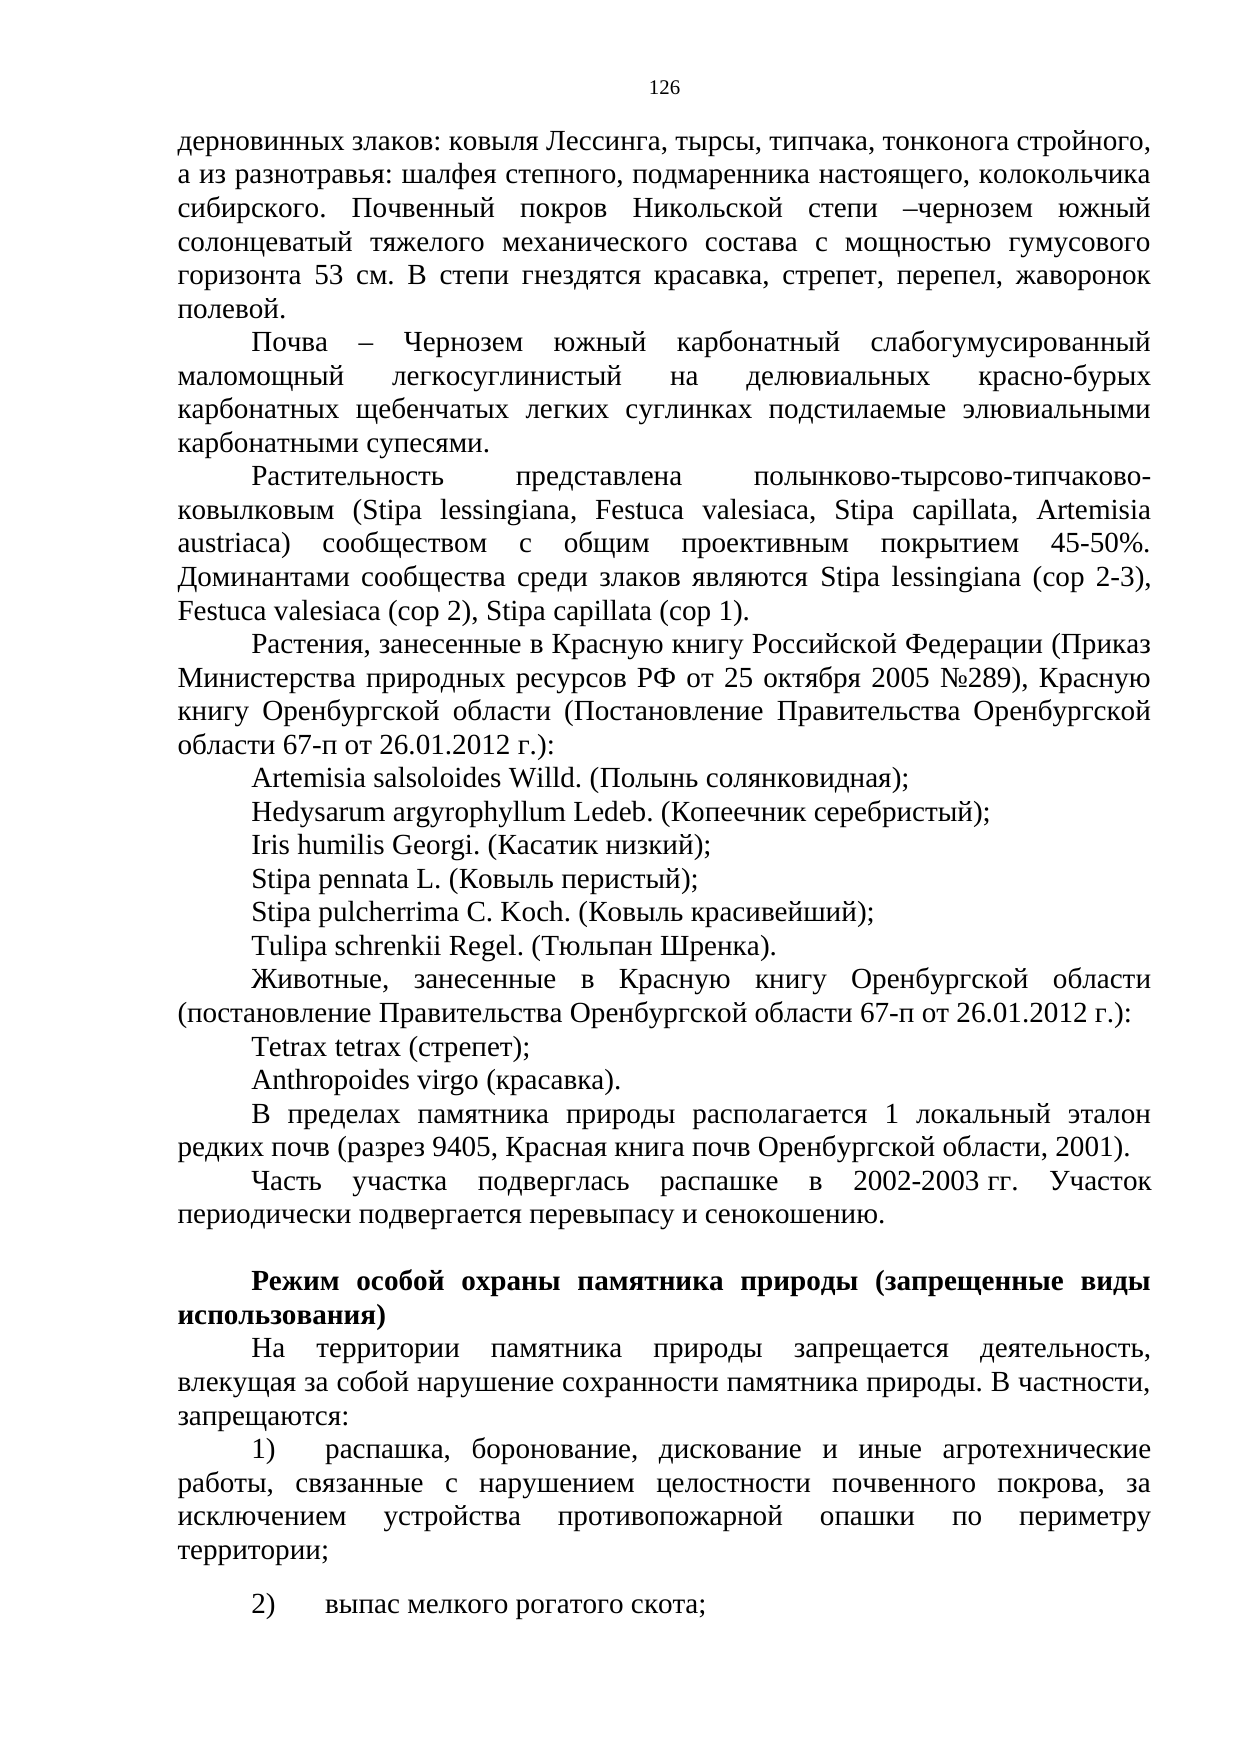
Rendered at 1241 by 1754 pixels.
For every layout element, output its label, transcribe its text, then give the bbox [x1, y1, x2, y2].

text На территории памятника природы запрещается деятельность, влекущая за собой нарушение сохранности памятника природы. В частности, запрещаются: [177, 1331, 1152, 1431]
text Растения, занесенные в Красную книгу Российской Федерации (Приказ Министерства природных ресурсов РФ от 25 октября 2005 №289), Красную книгу Оренбургской области (Постановление Правительства Оренбургской области 67-п от 26.01.2012 г.): [177, 626, 1152, 760]
text Iris humilis Georgi. (Касатик низкий); [177, 827, 1152, 861]
text В пределах памятника природы располагается 1 локальный эталон редких почв (разрез 9405, Красная книга почв Оренбургской области, 2001). [177, 1096, 1152, 1163]
text Режим особой охраны памятника природы (запрещенные виды использования) [177, 1263, 1152, 1331]
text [177, 123, 1152, 324]
text Hedysarum argyrophyllum Ledeb. (Копеечник серебристый); [177, 794, 1152, 827]
list выпас мелкого рогатого скота; [177, 1586, 1152, 1620]
list распашка, боронование, дискование и иные агротехнические работы, связанные с нарушением целостности почвенного покрова, за исключением устройства противопожарной опашки по периметру территории; [177, 1431, 1152, 1565]
text Stipa pennata L. (Ковыль перистый); [177, 861, 1152, 894]
text Tetrax tetrax (стрепет); [177, 1029, 1152, 1062]
text Растительность представлена полынково-тырсово-типчаково-ковылковым (Stipa lessingiana, Festuca valesiaca, Stipa capillata, Artemisia austriaca) сообществом с общим проективным покрытием 45-50%. Доминантами сообщества среди злаков являются Stipa lessingiana (cop 2-3), Festuca valesiaca (cop 2), Stipa capillata (cop 1). [177, 458, 1152, 626]
text Животные, занесенные в Красную книгу Оренбургской области (постановление Правительства Оренбургской области 67-п от 26.01.2012 г.): [177, 962, 1152, 1029]
text Tulipa schrenkii Regel. (Тюльпан Шренка). [177, 928, 1152, 962]
text Stipa pulcherrima C. Koch. (Ковыль красивейший); [177, 894, 1152, 928]
text Anthropoides virgo (красавка). [177, 1062, 1152, 1096]
text Artemisia salsoloides Willd. (Полынь солянковидная); [177, 760, 1152, 794]
text Часть участка подверглась распашке в 2002-2003 гг. Участок периодически подвергается перевыпасу и сенокошению. [177, 1163, 1152, 1230]
text Почва – Чернозем южный карбонатный слабогумусированный маломощный легкосуглинистый на делювиальных красно-бурых карбонатных щебенчатых легких суглинках подстилаемые элювиальными карбонатными супесями. [177, 324, 1152, 458]
